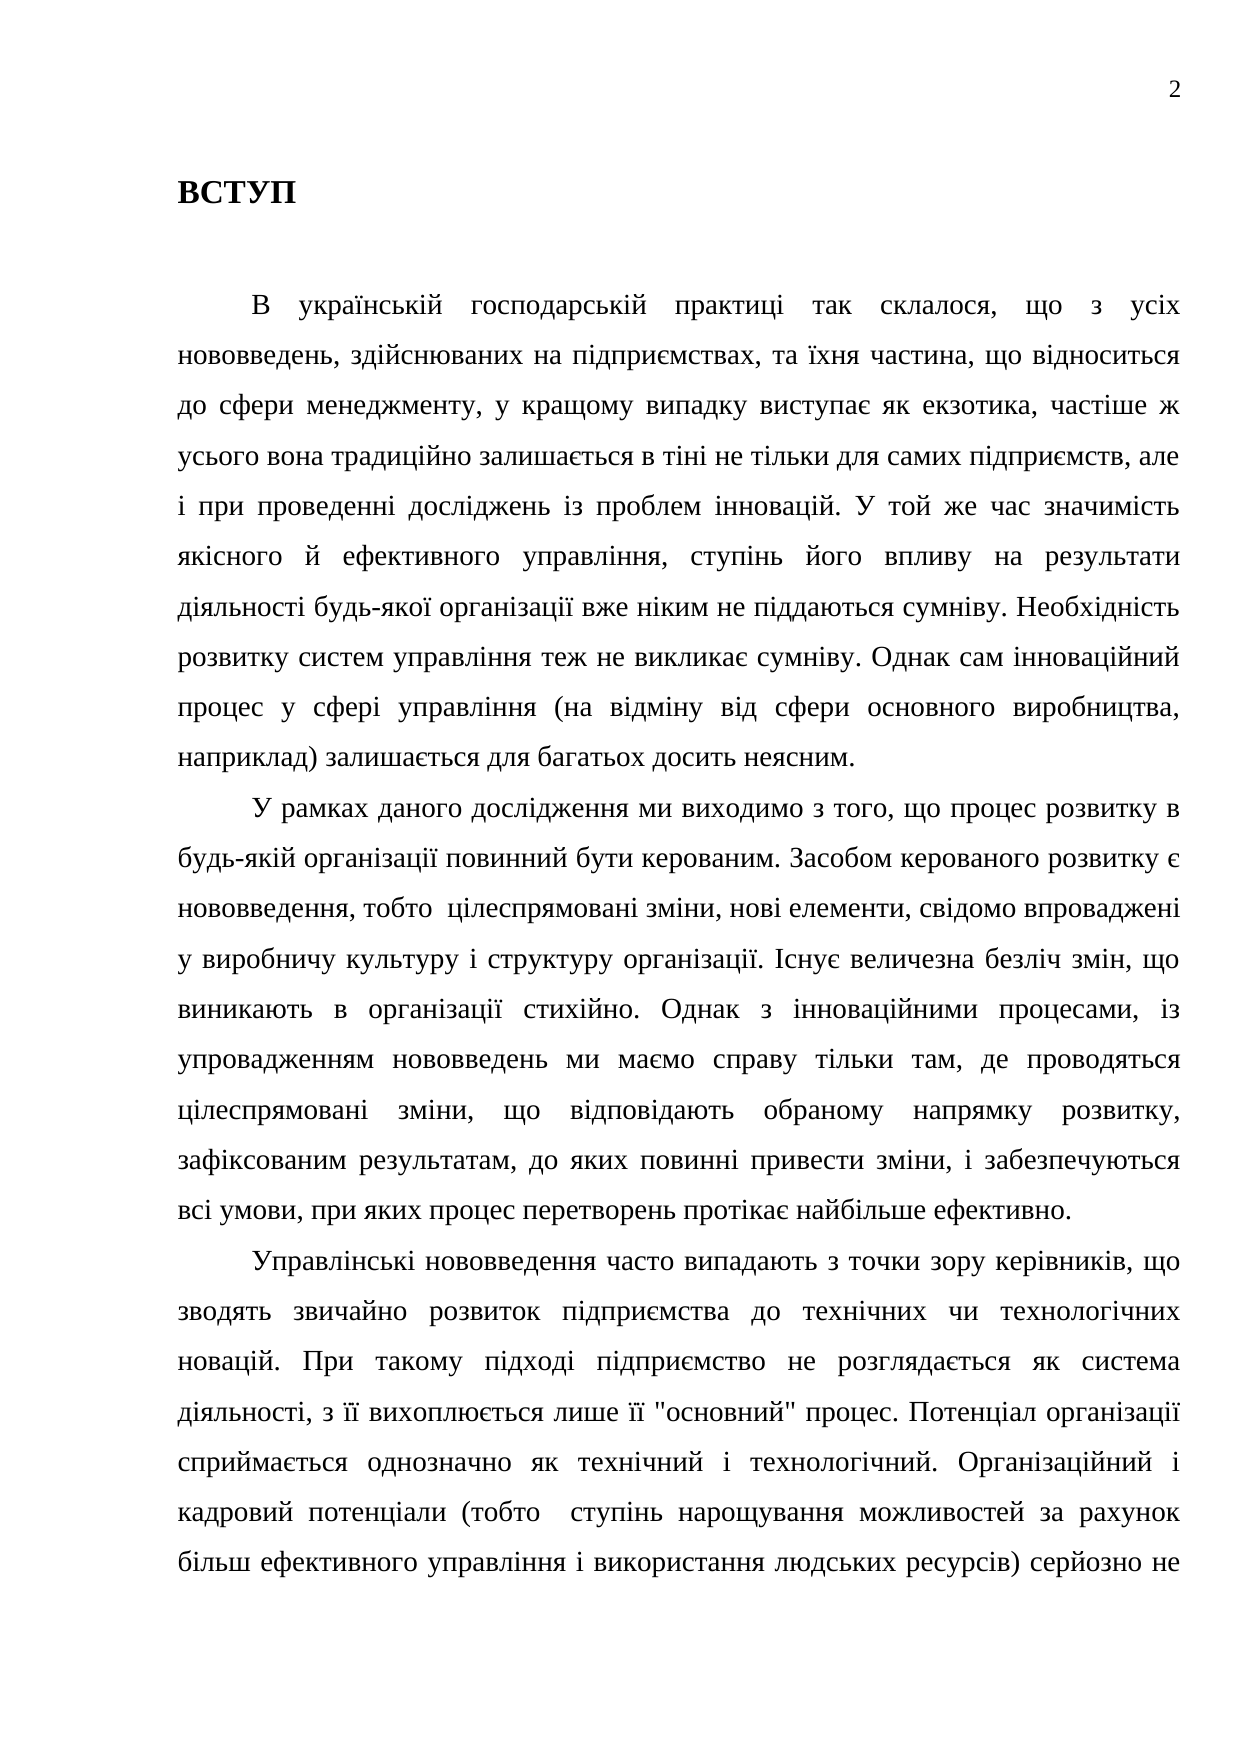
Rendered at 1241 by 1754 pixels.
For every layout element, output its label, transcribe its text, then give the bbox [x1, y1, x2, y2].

text У рамках даного дослідження ми виходимо з того, що процес розвитку в будь-якій організації повинний бути керованим. Засобом керованого розвитку є нововведення, тобто цілеспрямовані зміни, нові елементи, свідомо впроваджені у виробничу культуру і структуру організації. Існує величезна безліч змін, що виникають в організації стихійно. Однак з інноваційними процесами, із упровадженням нововведень ми маємо справу тільки там, де проводяться цілеспрямовані зміни, що відповідають обраному напрямку розвитку, зафіксованим результатам, до яких повинні привести зміни, і забезпечуються всі умови, при яких процес перетворень протікає найбільше ефективно. [177, 790, 1181, 1226]
text В українській господарській практиці так склалося, що з усіх нововведень, здійснюваних на підприємствах, та їхня частина, що відноситься до сфери менеджменту, у кращому випадку виступає як екзотика, частіше ж усього вона традиційно залишається в тіні не тільки для самих підприємств, але і при проведенні досліджень із проблем інновацій. У той же час значимість якісного й ефективного управління, ступінь його впливу на результати діяльності будь-якої організації вже ніким не піддаються сумніву. Необхідність розвитку систем управління теж не викликає сумніву. Однак сам інноваційний процес у сфері управління (на відміну від сфери основного виробництва, наприклад) залишається для багатьох досить неясним. [177, 287, 1181, 773]
subtitle ВСТУП [177, 173, 1181, 211]
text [177, 1243, 1181, 1578]
